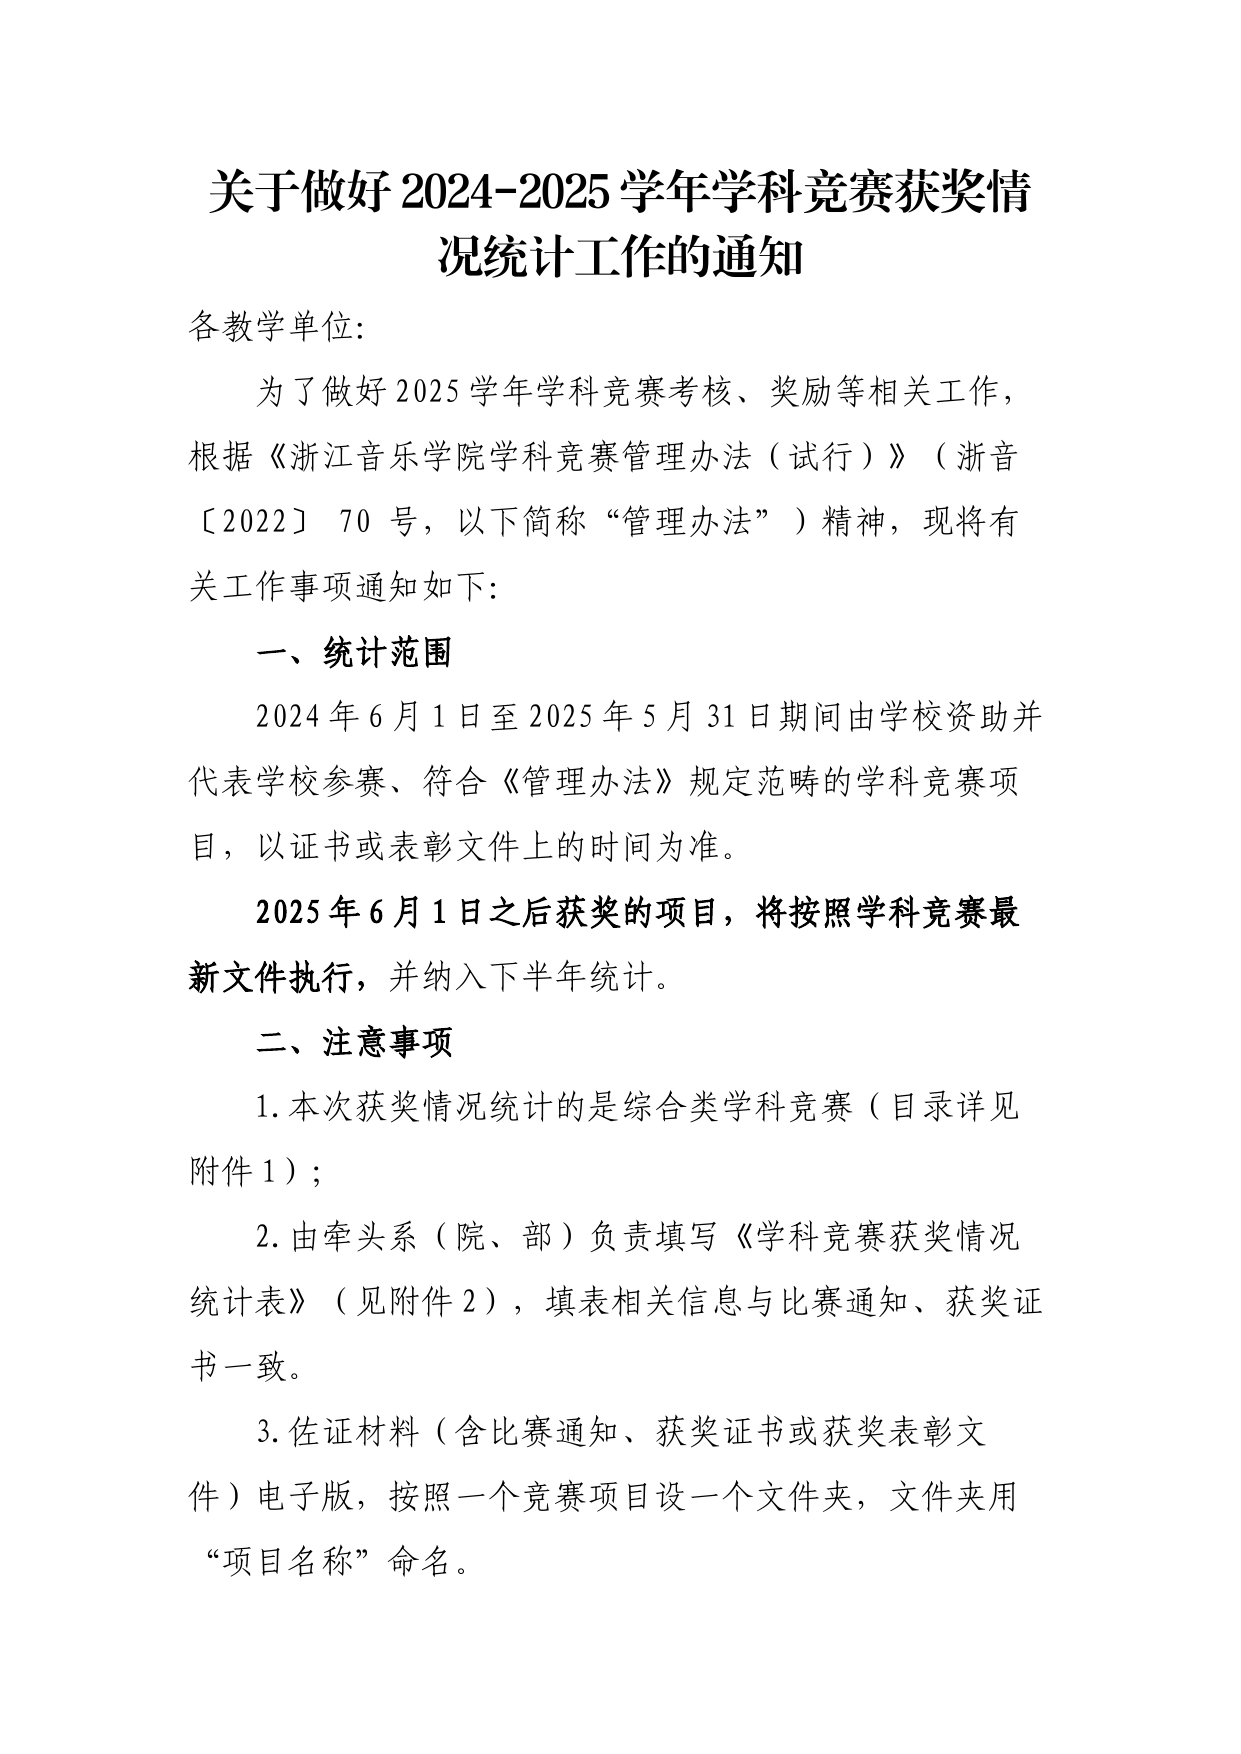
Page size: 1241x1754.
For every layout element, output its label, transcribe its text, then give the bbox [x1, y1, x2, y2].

text 2.由牵头系（院、部）负责填写《学科竞赛获奖情况统计表》（见附件2），填表相关信息与比赛通知、获奖证书一致。 [187, 1202, 1053, 1397]
text 1.本次获奖情况统计的是综合类学科竞赛（目录详见附件1）； [187, 1072, 1053, 1202]
text 各教学单位： [187, 292, 1053, 357]
text 二、注意事项 [187, 1007, 1053, 1072]
text 2024年6月1日至2025年5月31日期间由学校资助并代表学校参赛、符合《管理办法》规定范畴的学科竞赛项目，以证书或表彰文件上的时间为准。 [187, 682, 1053, 877]
text 3.佐证材料（含比赛通知、获奖证书或获奖表彰文件）电子版，按照一个竞赛项目设一个文件夹，文件夹用“项目名称”命名。 [187, 1397, 1053, 1592]
text 关于做好2024-2025学年学科竞赛获奖情况统计工作的通知 [187, 162, 1053, 292]
text 为了做好2025学年学科竞赛考核、奖励等相关工作，根据《浙江音乐学院学科竞赛管理办法（试行）》（浙音〔2022〕 70 号，以下简称“管理办法”）精神，现将有关工作事项通知如下： [187, 357, 1053, 617]
text 一、统计范围 [187, 617, 1053, 682]
text 2025年6月1日之后获奖的项目，将按照学科竞赛最新文件执行，并纳入下半年统计。 [187, 877, 1053, 1007]
